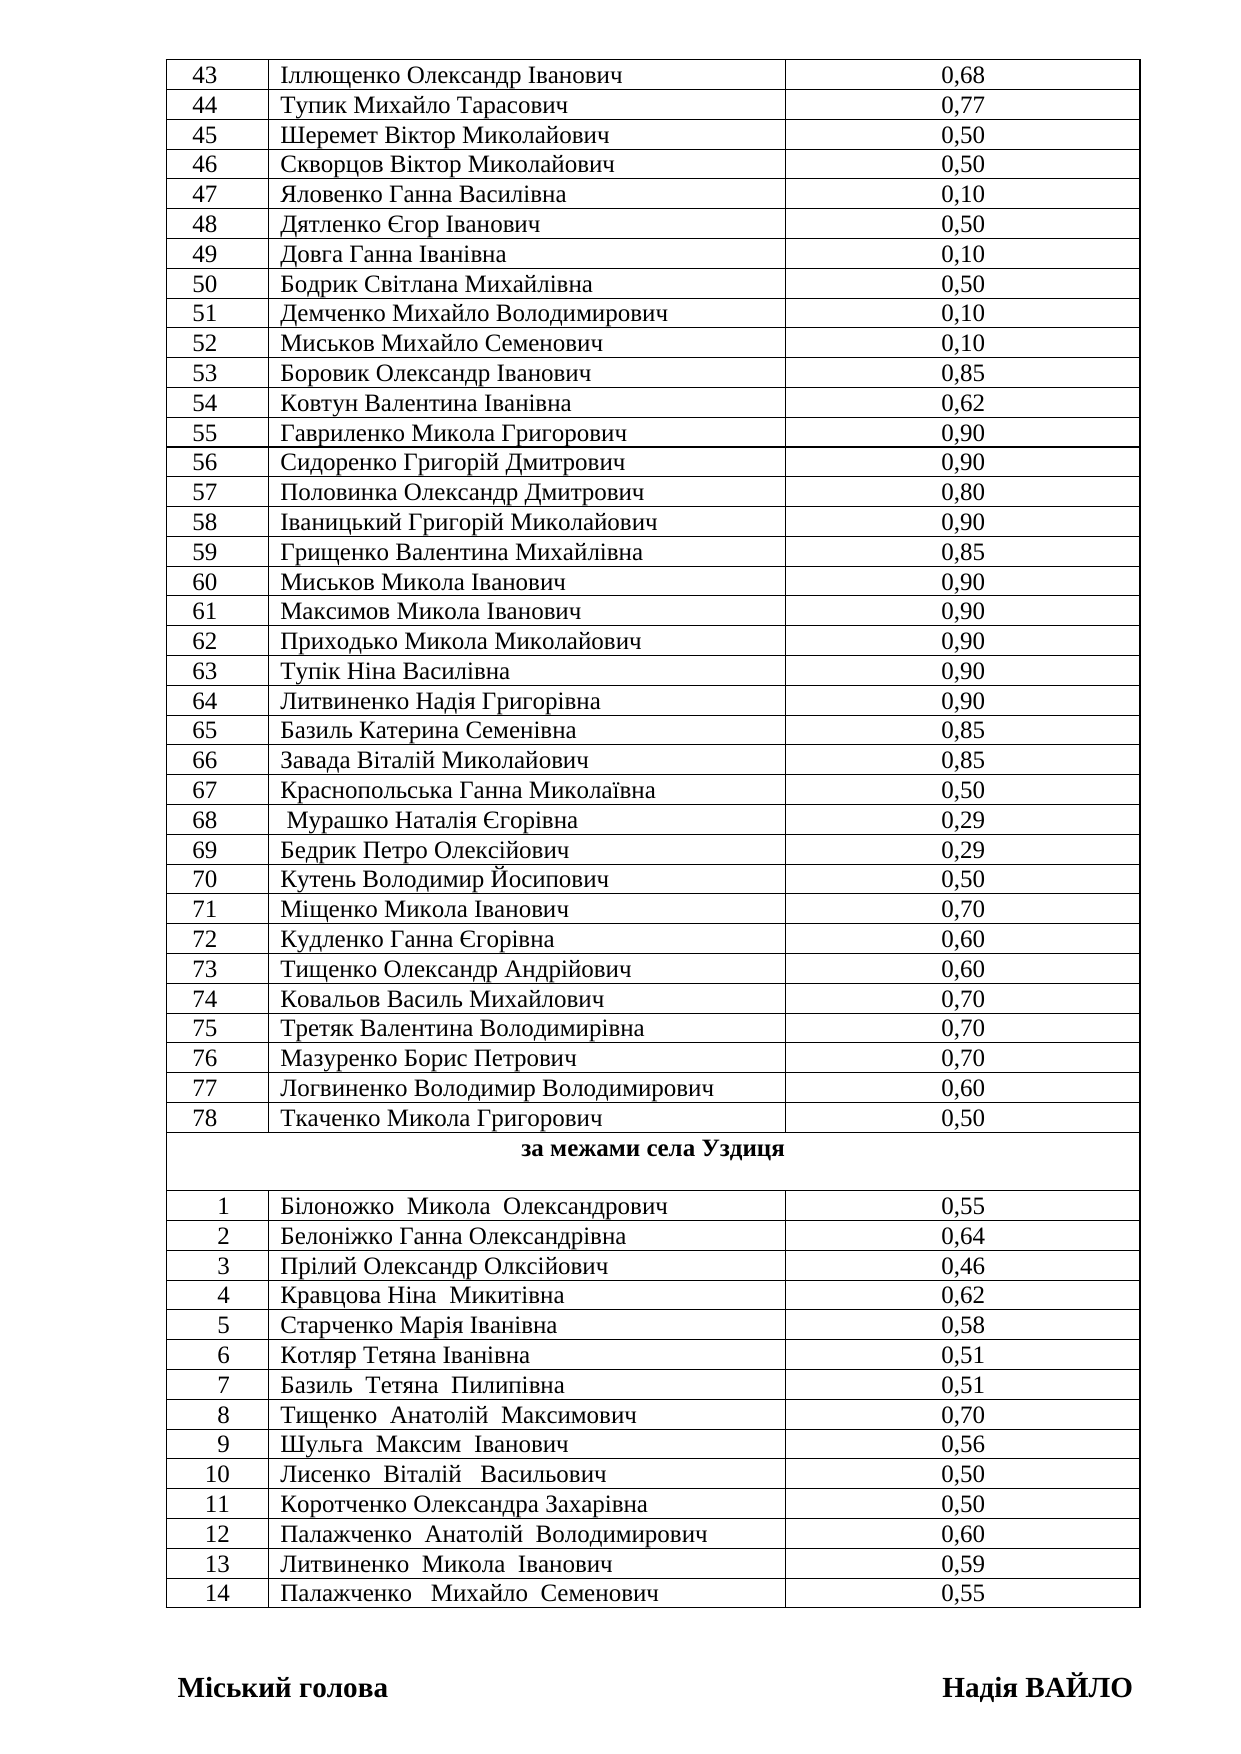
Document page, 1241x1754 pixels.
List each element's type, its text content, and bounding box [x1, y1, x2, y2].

table_cell Миськов Микола Іванович [269, 567, 785, 595]
table_cell Базиль Тетяна Пилипівна [269, 1370, 785, 1399]
table_cell 0,60 [786, 1073, 1139, 1102]
table_cell Сидоренко Григорій Дмитрович [269, 448, 785, 476]
table_cell [167, 1103, 268, 1132]
table_cell 0,29 [786, 805, 1139, 834]
table_cell 0,60 [786, 924, 1139, 953]
table_cell [167, 269, 268, 297]
table_cell [167, 1014, 268, 1042]
table_cell Ткаченко Микола Григорович [269, 1103, 785, 1132]
table_cell [167, 299, 268, 327]
table_cell [167, 1400, 268, 1428]
table_cell [167, 179, 268, 208]
table_cell 0,50 [786, 269, 1139, 297]
table_cell Іваницький Григорій Миколайович [269, 507, 785, 536]
table_cell Палажченко Анатолій Володимирович [269, 1519, 785, 1548]
table_cell [167, 507, 268, 536]
table_cell 0,77 [786, 90, 1139, 119]
table_cell 0,85 [786, 358, 1139, 387]
table_cell Приходько Микола Миколайович [269, 626, 785, 655]
table_cell Котляр Тетяна Іванівна [269, 1340, 785, 1369]
table_cell Тищенко Олександр Андрійович [269, 954, 785, 983]
table_cell [167, 448, 268, 476]
table_cell Прілий Олександр Олксійович [269, 1251, 785, 1279]
table_cell 0,51 [786, 1340, 1139, 1369]
table_cell 0,50 [786, 120, 1139, 148]
table_cell 0,70 [786, 894, 1139, 923]
table_cell 0,60 [786, 954, 1139, 983]
table_cell 0,90 [786, 686, 1139, 714]
table_cell [167, 388, 268, 417]
table_cell Миськов Михайло Семенович [269, 328, 785, 357]
table_cell 0,90 [786, 418, 1139, 446]
table_cell [167, 626, 268, 655]
table_cell Шульга Максим Іванович [269, 1430, 785, 1458]
table_cell Тупик Михайло Тарасович [269, 90, 785, 119]
table_cell Тупік Ніна Василівна [269, 656, 785, 685]
table_cell [167, 984, 268, 1012]
table_cell 0,90 [786, 626, 1139, 655]
table_cell Скворцов Віктор Миколайович [269, 150, 785, 178]
table_cell Базиль Катерина Семенівна [269, 716, 785, 744]
table_cell 0,70 [786, 1014, 1139, 1042]
table_cell 0,90 [786, 507, 1139, 536]
table_cell Мурашко Наталія Єгорівна [269, 805, 785, 834]
table_cell [167, 954, 268, 983]
table_cell 0,50 [786, 209, 1139, 238]
table_cell [167, 1459, 268, 1488]
table_cell 0,90 [786, 567, 1139, 595]
table_cell Грищенко Валентина Михайлівна [269, 537, 785, 566]
table_cell [167, 1251, 268, 1279]
table_cell [167, 1043, 268, 1072]
table_cell 0,10 [786, 239, 1139, 268]
table_cell 0,50 [786, 150, 1139, 178]
table_cell Литвиненко Надія Григорівна [269, 686, 785, 714]
table_cell [167, 60, 268, 89]
table_cell Міщенко Микола Іванович [269, 894, 785, 923]
table_cell 0,64 [786, 1221, 1139, 1250]
table_cell [167, 686, 268, 714]
table_cell 0,90 [786, 656, 1139, 685]
table_cell Ковтун Валентина Іванівна [269, 388, 785, 417]
table_cell Литвиненко Микола Іванович [269, 1549, 785, 1577]
table_cell [167, 716, 268, 744]
table_cell 0,51 [786, 1370, 1139, 1399]
table_cell 0,62 [786, 388, 1139, 417]
table_cell [167, 477, 268, 506]
table_cell Демченко Михайло Володимирович [269, 299, 785, 327]
table_cell 0,62 [786, 1281, 1139, 1309]
table_cell 0,55 [786, 1579, 1139, 1607]
table_cell 0,70 [786, 1043, 1139, 1072]
table_cell 0,58 [786, 1310, 1139, 1339]
table_cell [167, 1221, 268, 1250]
table_cell Бедрик Петро Олексійович [269, 835, 785, 863]
table_cell [167, 805, 268, 834]
table_cell [167, 1310, 268, 1339]
table_cell Старченко Марія Іванівна [269, 1310, 785, 1339]
table_cell [167, 209, 268, 238]
table_cell 0,29 [786, 835, 1139, 863]
table_cell 0,10 [786, 179, 1139, 208]
table_cell [167, 1519, 268, 1548]
table_cell [167, 1370, 268, 1399]
table_cell [167, 1281, 268, 1309]
table_cell [167, 358, 268, 387]
table_cell Тищенко Анатолій Максимович [269, 1400, 785, 1428]
table_cell 0,70 [786, 1400, 1139, 1428]
table_cell Мазуренко Борис Петрович [269, 1043, 785, 1072]
table_cell 0,50 [786, 1489, 1139, 1518]
table_cell [167, 596, 268, 625]
table_cell [167, 865, 268, 893]
table_cell Завада Віталій Миколайович [269, 745, 785, 774]
table_cell [167, 1489, 268, 1518]
table_cell Боровик Олександр Іванович [269, 358, 785, 387]
table_cell [167, 418, 268, 446]
table_cell [167, 835, 268, 863]
table_cell 0,50 [786, 1459, 1139, 1488]
table_cell [167, 1579, 268, 1607]
table_cell Максимов Микола Іванович [269, 596, 785, 625]
table_cell [167, 775, 268, 804]
table_cell 0,68 [786, 60, 1139, 89]
table_cell [167, 537, 268, 566]
table_cell [167, 656, 268, 685]
text Міський голова Надія ВАЙЛО [177, 1671, 1181, 1704]
table_cell [167, 1549, 268, 1577]
table_cell Палажченко Михайло Семенович [269, 1579, 785, 1607]
table_cell 0,85 [786, 537, 1139, 566]
table_cell Дятленко Єгор Іванович [269, 209, 785, 238]
table_cell 0,56 [786, 1430, 1139, 1458]
table_cell 0,50 [786, 865, 1139, 893]
table_cell [167, 1430, 268, 1458]
table_cell 0,59 [786, 1549, 1139, 1577]
table_cell [167, 745, 268, 774]
table_cell Логвиненко Володимир Володимирович [269, 1073, 785, 1102]
table_cell [167, 1340, 268, 1369]
table_cell Яловенко Ганна Василівна [269, 179, 785, 208]
table_cell [167, 120, 268, 148]
table_cell [167, 150, 268, 178]
table_cell [167, 924, 268, 953]
table_cell 0,50 [786, 1103, 1139, 1132]
table_cell 0,80 [786, 477, 1139, 506]
table_cell Третяк Валентина Володимирівна [269, 1014, 785, 1042]
table_cell Краснопольська Ганна Миколаївна [269, 775, 785, 804]
table_cell [167, 567, 268, 595]
table_cell 0,10 [786, 299, 1139, 327]
table_cell Коротченко Олександра Захарівна [269, 1489, 785, 1518]
table_cell [167, 1191, 268, 1220]
table_cell 0,55 [786, 1191, 1139, 1220]
table_cell Половинка Олександр Дмитрович [269, 477, 785, 506]
table_cell 0,50 [786, 775, 1139, 804]
table_cell Кравцова Ніна Микитівна [269, 1281, 785, 1309]
table_cell [167, 90, 268, 119]
table_cell Лисенко Віталій Васильович [269, 1459, 785, 1488]
table_cell [167, 1073, 268, 1102]
table_cell Іллющенко Олександр Іванович [269, 60, 785, 89]
table_cell 0,85 [786, 716, 1139, 744]
table_cell 0,85 [786, 745, 1139, 774]
table_cell 0,46 [786, 1251, 1139, 1279]
table_cell за межами села Уздиця [167, 1133, 1139, 1190]
table_cell 0,90 [786, 448, 1139, 476]
table_cell Бодрик Світлана Михайлівна [269, 269, 785, 297]
table_cell Довга Ганна Іванівна [269, 239, 785, 268]
table_cell Білоножко Микола Олександрович [269, 1191, 785, 1220]
table_cell Гавриленко Микола Григорович [269, 418, 785, 446]
table_cell Кудленко Ганна Єгорівна [269, 924, 785, 953]
table_cell Шеремет Віктор Миколайович [269, 120, 785, 148]
table_cell 0,60 [786, 1519, 1139, 1548]
table_cell [167, 894, 268, 923]
table_cell [167, 328, 268, 357]
table_cell [167, 239, 268, 268]
table_cell 0,10 [786, 328, 1139, 357]
table_cell Кутень Володимир Йосипович [269, 865, 785, 893]
table_cell Ковальов Василь Михайлович [269, 984, 785, 1012]
table_cell 0,90 [786, 596, 1139, 625]
table_cell Белоніжко Ганна Олександрівна [269, 1221, 785, 1250]
table_cell 0,70 [786, 984, 1139, 1012]
